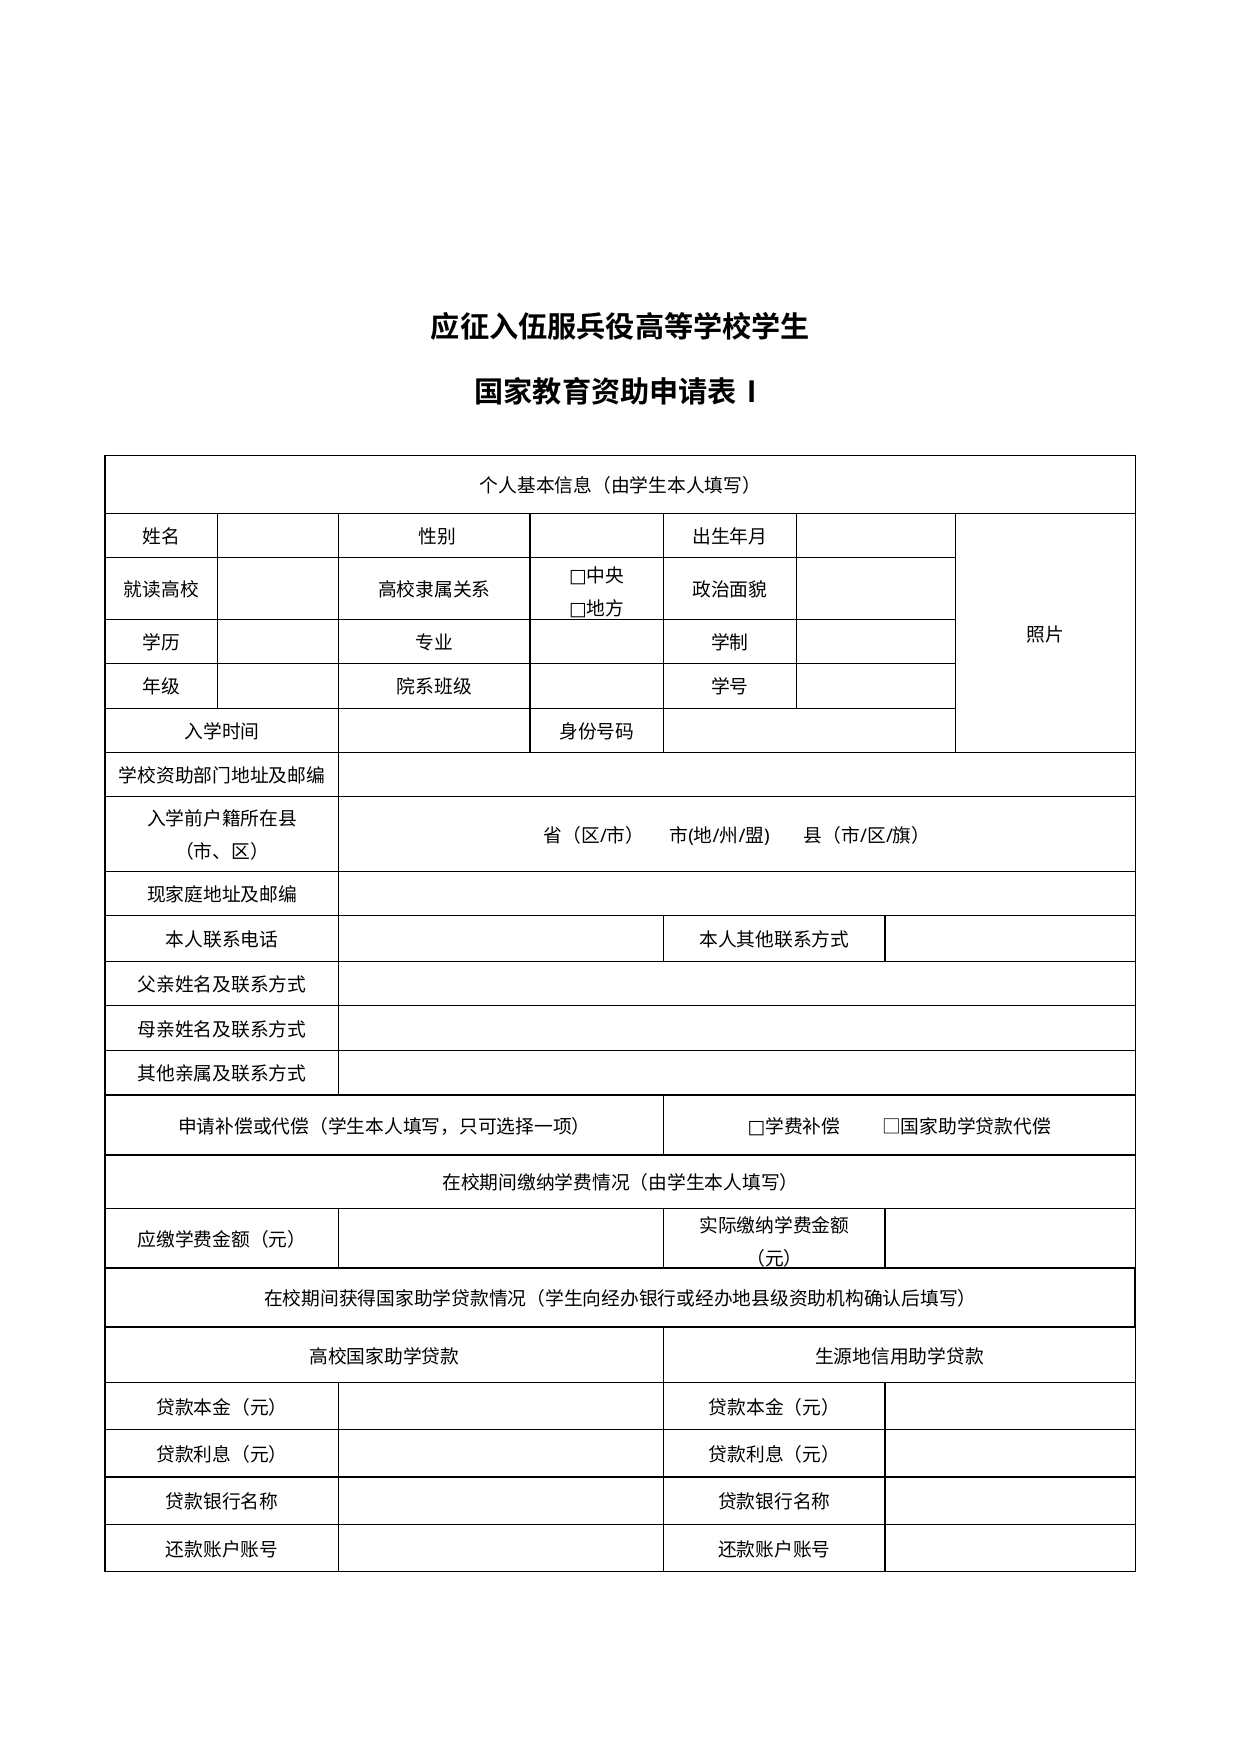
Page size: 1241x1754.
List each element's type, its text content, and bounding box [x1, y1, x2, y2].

text 国家教育资助申请表Ⅰ [187, 357, 1053, 422]
table_cell [218, 514, 338, 557]
table_cell 就读高校 [106, 558, 217, 619]
table_cell 姓名 [106, 514, 217, 557]
table_cell 本人联系电话 [106, 916, 338, 961]
table_cell 还款账户账号 [106, 1525, 338, 1571]
table_cell 在校期间获得国家助学贷款情况（学生向经办银行或经办地县级资助机构确认后填写） [106, 1269, 1134, 1326]
table_cell [339, 1478, 663, 1524]
table_cell 贷款利息（元） [106, 1430, 338, 1476]
table_cell 入学时间 [106, 709, 338, 752]
table_cell [664, 709, 955, 752]
table_cell [218, 558, 338, 619]
table_cell 高校隶属关系 [339, 558, 529, 619]
table_cell [531, 514, 663, 557]
table_cell 年级 [106, 664, 217, 707]
table_cell 学制 [664, 620, 796, 663]
table_cell [797, 664, 955, 707]
table_cell [218, 664, 338, 707]
table_cell [339, 962, 1135, 1005]
table_cell 身份号码 [531, 709, 663, 752]
table_cell 高校国家助学贷款 [106, 1328, 663, 1382]
table_cell [886, 1430, 1135, 1476]
table_cell 院系班级 [339, 664, 529, 707]
table_cell [339, 1051, 1135, 1094]
table_cell 现家庭地址及邮编 [106, 872, 338, 915]
table_cell 贷款本金（元） [664, 1383, 884, 1429]
text 应征入伍服兵役高等学校学生 [187, 292, 1053, 357]
table_cell 其他亲属及联系方式 [106, 1051, 338, 1094]
table_cell 出生年月 [664, 514, 796, 557]
table_cell [339, 1383, 663, 1429]
table_cell [339, 916, 663, 961]
table_cell [218, 620, 338, 663]
table_cell 政治面貌 [664, 558, 796, 619]
table_cell 生源地信用助学贷款 [664, 1328, 1135, 1382]
table_cell 母亲姓名及联系方式 [106, 1006, 338, 1050]
table_cell [339, 753, 1135, 796]
table_cell [339, 1525, 663, 1571]
table_cell 学号 [664, 664, 796, 707]
table_cell [797, 620, 955, 663]
table_cell □中央 □地方 [531, 558, 663, 619]
table_cell [531, 664, 663, 707]
table_cell [886, 1209, 1135, 1267]
table_cell 父亲姓名及联系方式 [106, 962, 338, 1005]
table_cell 本人其他联系方式 [664, 916, 884, 961]
table_cell 申请补偿或代偿（学生本人填写，只可选择一项） [106, 1096, 663, 1154]
table_cell [339, 1209, 663, 1267]
table_cell 应缴学费金额（元） [106, 1209, 338, 1267]
table_cell [339, 872, 1135, 915]
table_cell 专业 [339, 620, 529, 663]
table_cell [531, 620, 663, 663]
table_cell [339, 1430, 663, 1476]
table_cell 照片 [956, 514, 1135, 752]
table_cell [886, 916, 1135, 961]
table_cell 实际缴纳学费金额（元） [664, 1209, 884, 1267]
table_cell 在校期间缴纳学费情况（由学生本人填写） [106, 1156, 1135, 1207]
table_cell 省（区/市） 市(地/州/盟) 县（市/区/旗） [339, 797, 1135, 871]
table_cell [339, 1006, 1135, 1050]
table_cell 性别 [339, 514, 529, 557]
table_header 个人基本信息（由学生本人填写） [106, 456, 1135, 513]
table_cell 学校资助部门地址及邮编 [106, 753, 338, 796]
table_cell 贷款利息（元） [664, 1430, 884, 1476]
table_cell 贷款本金（元） [106, 1383, 338, 1429]
table_cell [339, 709, 529, 752]
table_cell [797, 558, 955, 619]
table_cell [797, 514, 955, 557]
table_cell 贷款银行名称 [106, 1478, 338, 1524]
table_cell [886, 1383, 1135, 1429]
table_cell [886, 1525, 1135, 1571]
table_cell [886, 1478, 1135, 1524]
table_cell 入学前户籍所在县 （市、区） [106, 797, 338, 871]
table_cell 学历 [106, 620, 217, 663]
table_cell □学费补偿 □国家助学贷款代偿 [664, 1096, 1135, 1154]
table_cell 贷款银行名称 [664, 1478, 884, 1524]
table_cell 还款账户账号 [664, 1525, 884, 1571]
